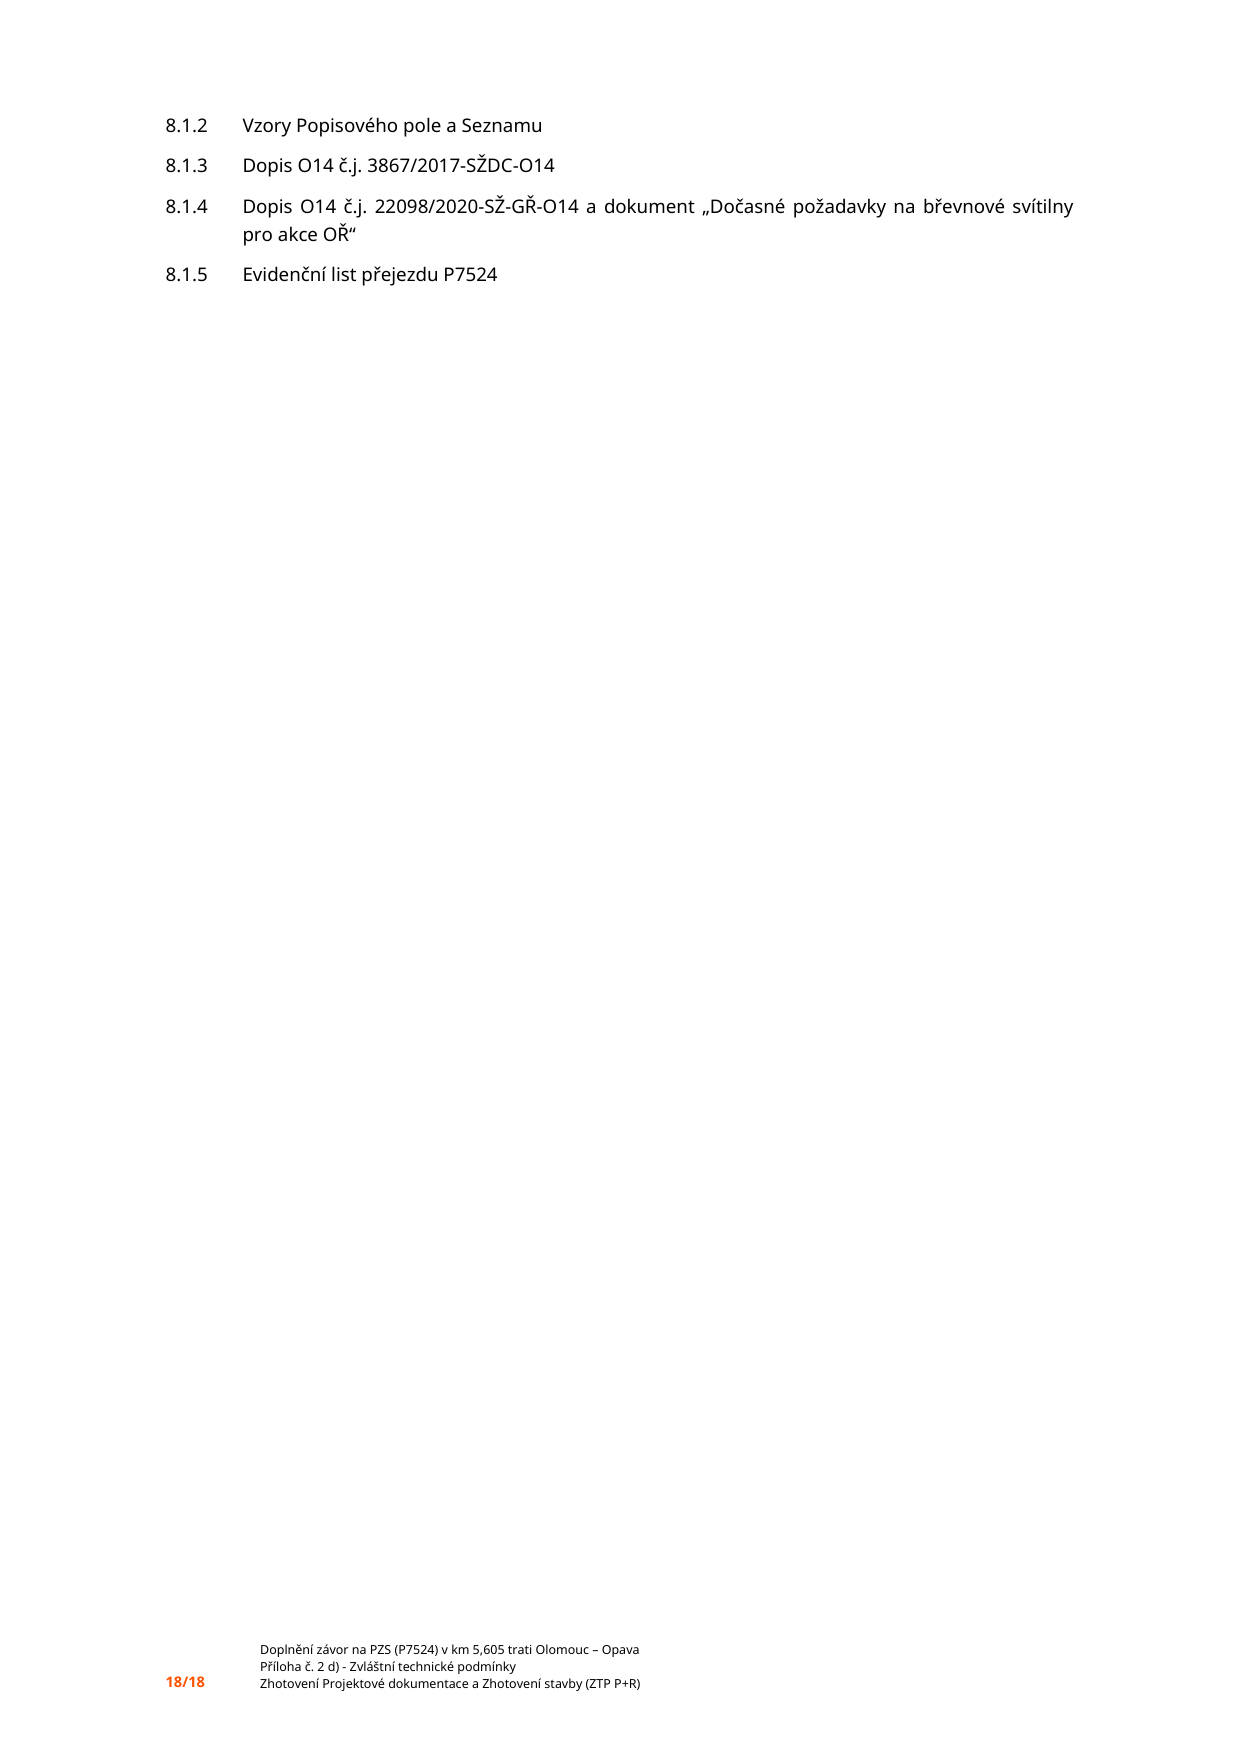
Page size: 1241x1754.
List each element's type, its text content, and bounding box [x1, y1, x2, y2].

text Evidenční list přejezdu P7524 [165, 262, 1075, 287]
text Dopis O14 č.j. 22098/2020-SŽ-GŘ-O14 a dokument „Dočasné požadavky na břevnové svítilny pro akce OŘ“ [165, 193, 1075, 247]
text Dopis O14 č.j. 3867/2017-SŽDC-O14 [165, 153, 1075, 178]
text Vzory Popisového pole a Seznamu [165, 112, 1075, 138]
